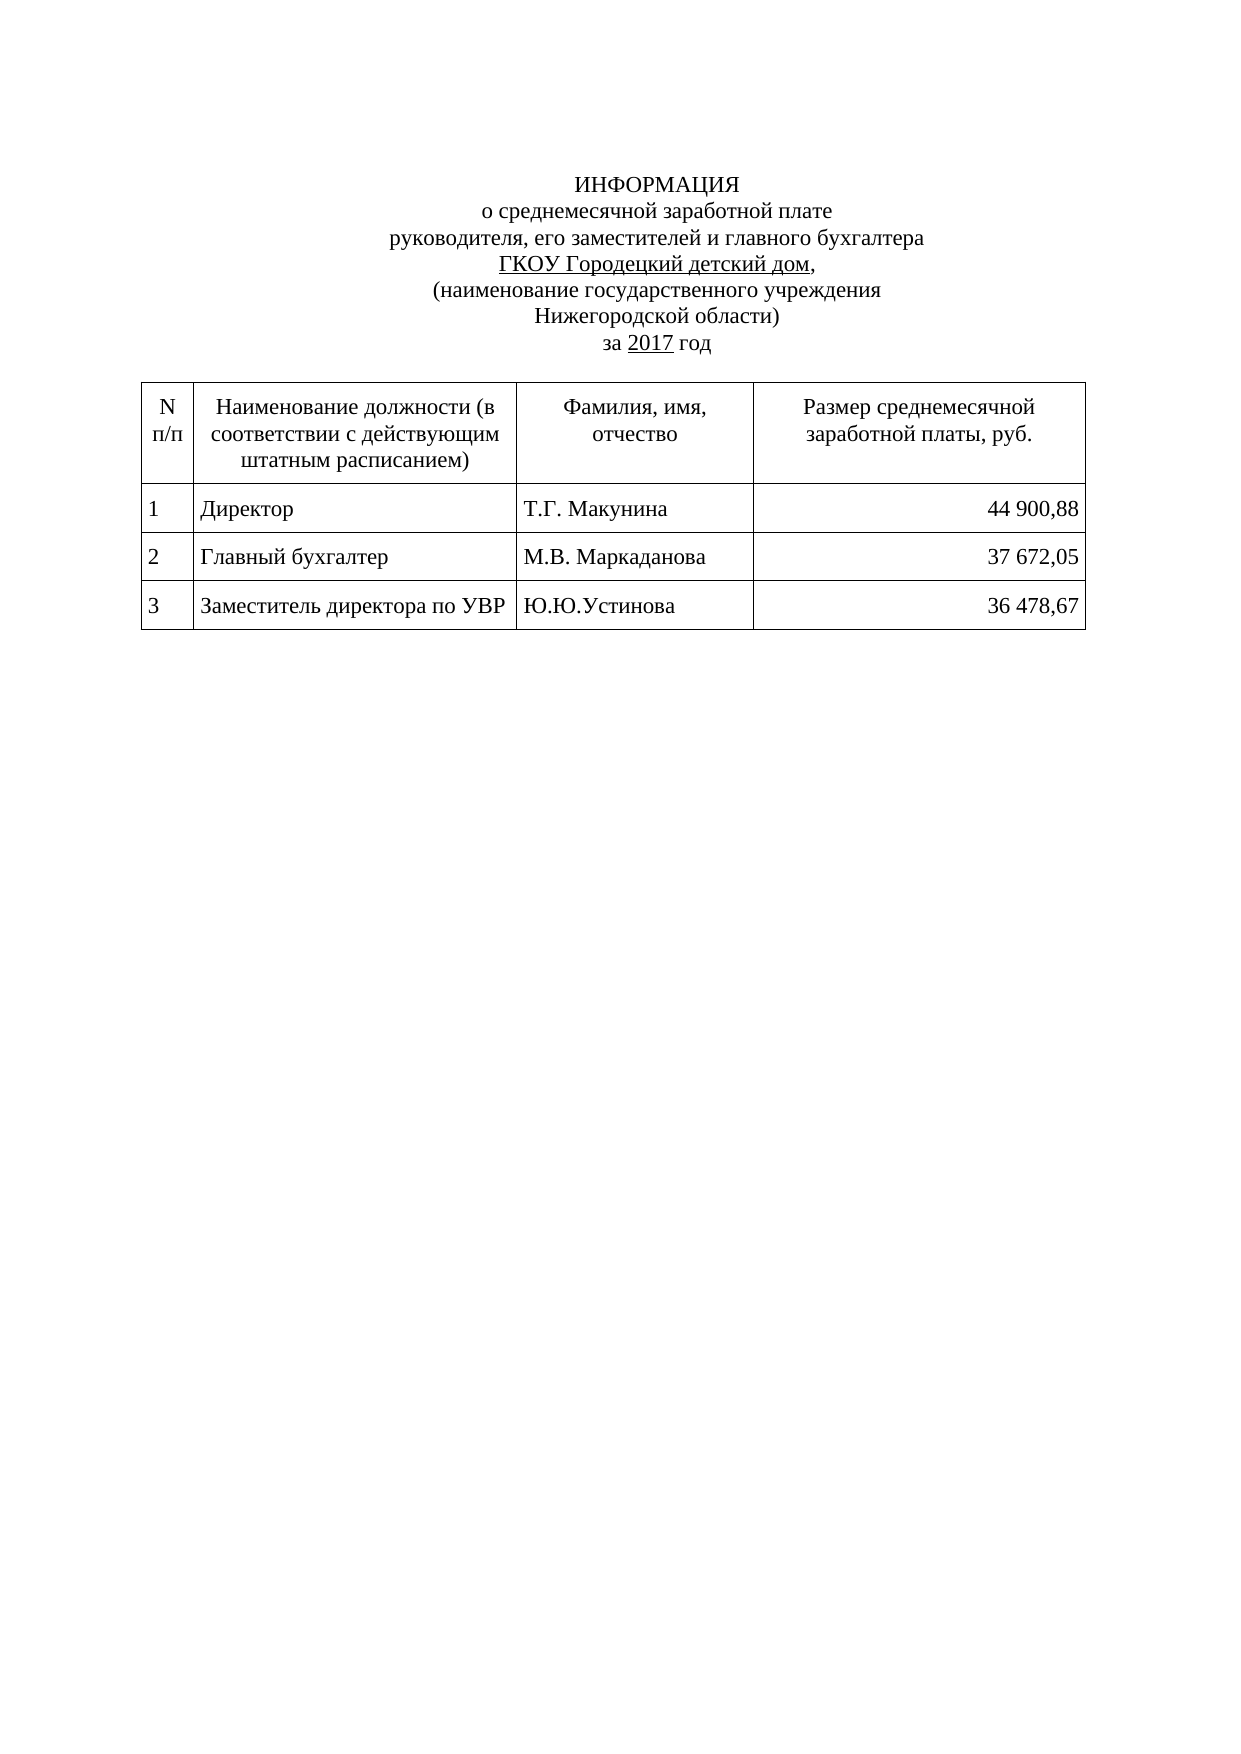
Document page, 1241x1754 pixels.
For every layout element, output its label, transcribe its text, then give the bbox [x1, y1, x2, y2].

table_cell Ю.Ю.Устинова [517, 581, 753, 629]
table_cell М.В. Маркаданова [517, 533, 753, 580]
text Нижегородской области) [148, 303, 1166, 329]
text (наименование государственного учреждения [148, 276, 1166, 303]
table_cell 3 [142, 581, 193, 629]
table_cell 37 672,05 [754, 533, 1085, 580]
table_header Фамилия, имя, отчество [517, 383, 753, 483]
table_cell Т.Г. Макунина [517, 484, 753, 532]
table_header Размер среднемесячной заработной платы, руб. [754, 383, 1085, 483]
table_cell Главный бухгалтер [194, 533, 516, 580]
table_header Наименование должности (в соответствии с действующим штатным расписанием) [194, 383, 516, 483]
text ИНФОРМАЦИЯ [148, 171, 1166, 197]
table_cell Директор [194, 484, 516, 532]
table_header N п/п [142, 383, 193, 483]
text за 2017 год [148, 329, 1166, 355]
table_cell 36 478,67 [754, 581, 1085, 629]
table_cell 2 [142, 533, 193, 580]
text руководителя, его заместителей и главного бухгалтера [148, 223, 1166, 250]
text о среднемесячной заработной плате [148, 197, 1166, 223]
table_cell 1 [142, 484, 193, 532]
table_cell Заместитель директора по УВР [194, 581, 516, 629]
text ГКОУ Городецкий детский дом, [148, 250, 1166, 276]
table_cell 44 900,88 [754, 484, 1085, 532]
